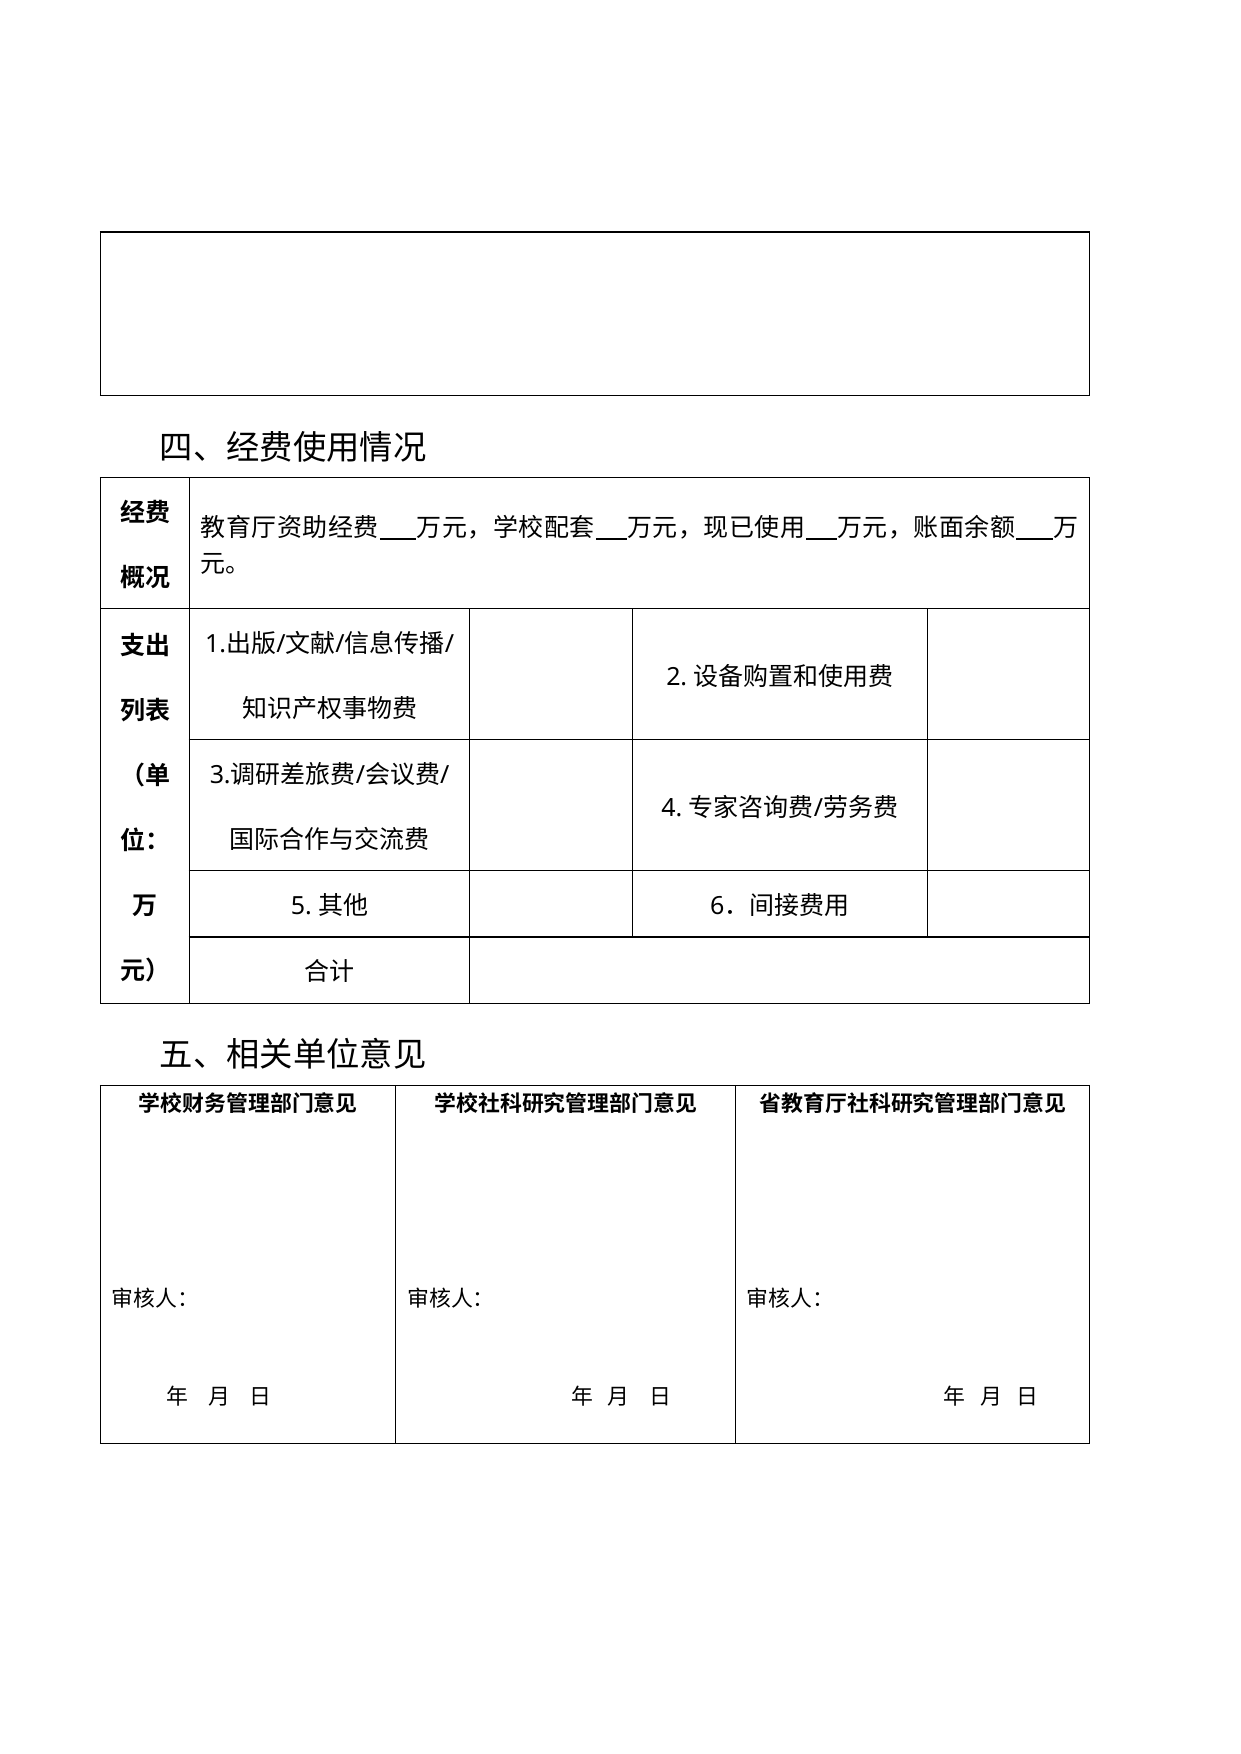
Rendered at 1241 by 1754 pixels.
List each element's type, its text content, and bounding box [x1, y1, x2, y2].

table_cell 合计 [190, 938, 469, 1002]
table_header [101, 233, 1089, 395]
table_cell [928, 740, 1089, 870]
table_header 学校财务管理部门意见 审核人： 年 月 日 [101, 1086, 395, 1443]
table_cell [470, 740, 632, 870]
table_cell 2. 设备购置和使用费 [633, 609, 927, 739]
table_cell [470, 609, 632, 739]
table_cell [928, 871, 1089, 936]
table_cell 5. 其他 [190, 871, 469, 936]
table_header 经费概况 [101, 478, 189, 608]
table_cell [928, 609, 1089, 739]
table_header 学校社科研究管理部门意见 审核人： 年 月 日 [396, 1086, 735, 1443]
table_cell 1.出版/文献/信息传播/知识产权事物费 [190, 609, 469, 739]
table_header 省教育厅社科研究管理部门意见 审核人： 年 月 日 [736, 1086, 1089, 1443]
table_cell 4. 专家咨询费/劳务费 [633, 740, 927, 870]
table_cell 6．间接费用 [633, 871, 927, 936]
text 四、经费使用情况 [159, 412, 1081, 477]
table_cell 3.调研差旅费/会议费/国际合作与交流费 [190, 740, 469, 870]
text 五、相关单位意见 [159, 1020, 1081, 1085]
table_header 教育厅资助经费 万元，学校配套 万元，现已使用 万元，账面余额 万元。 [190, 478, 1089, 608]
table_cell 支出列表（单位： 万元） [101, 609, 189, 1002]
table_cell [470, 871, 632, 936]
table_cell [470, 938, 1089, 1002]
